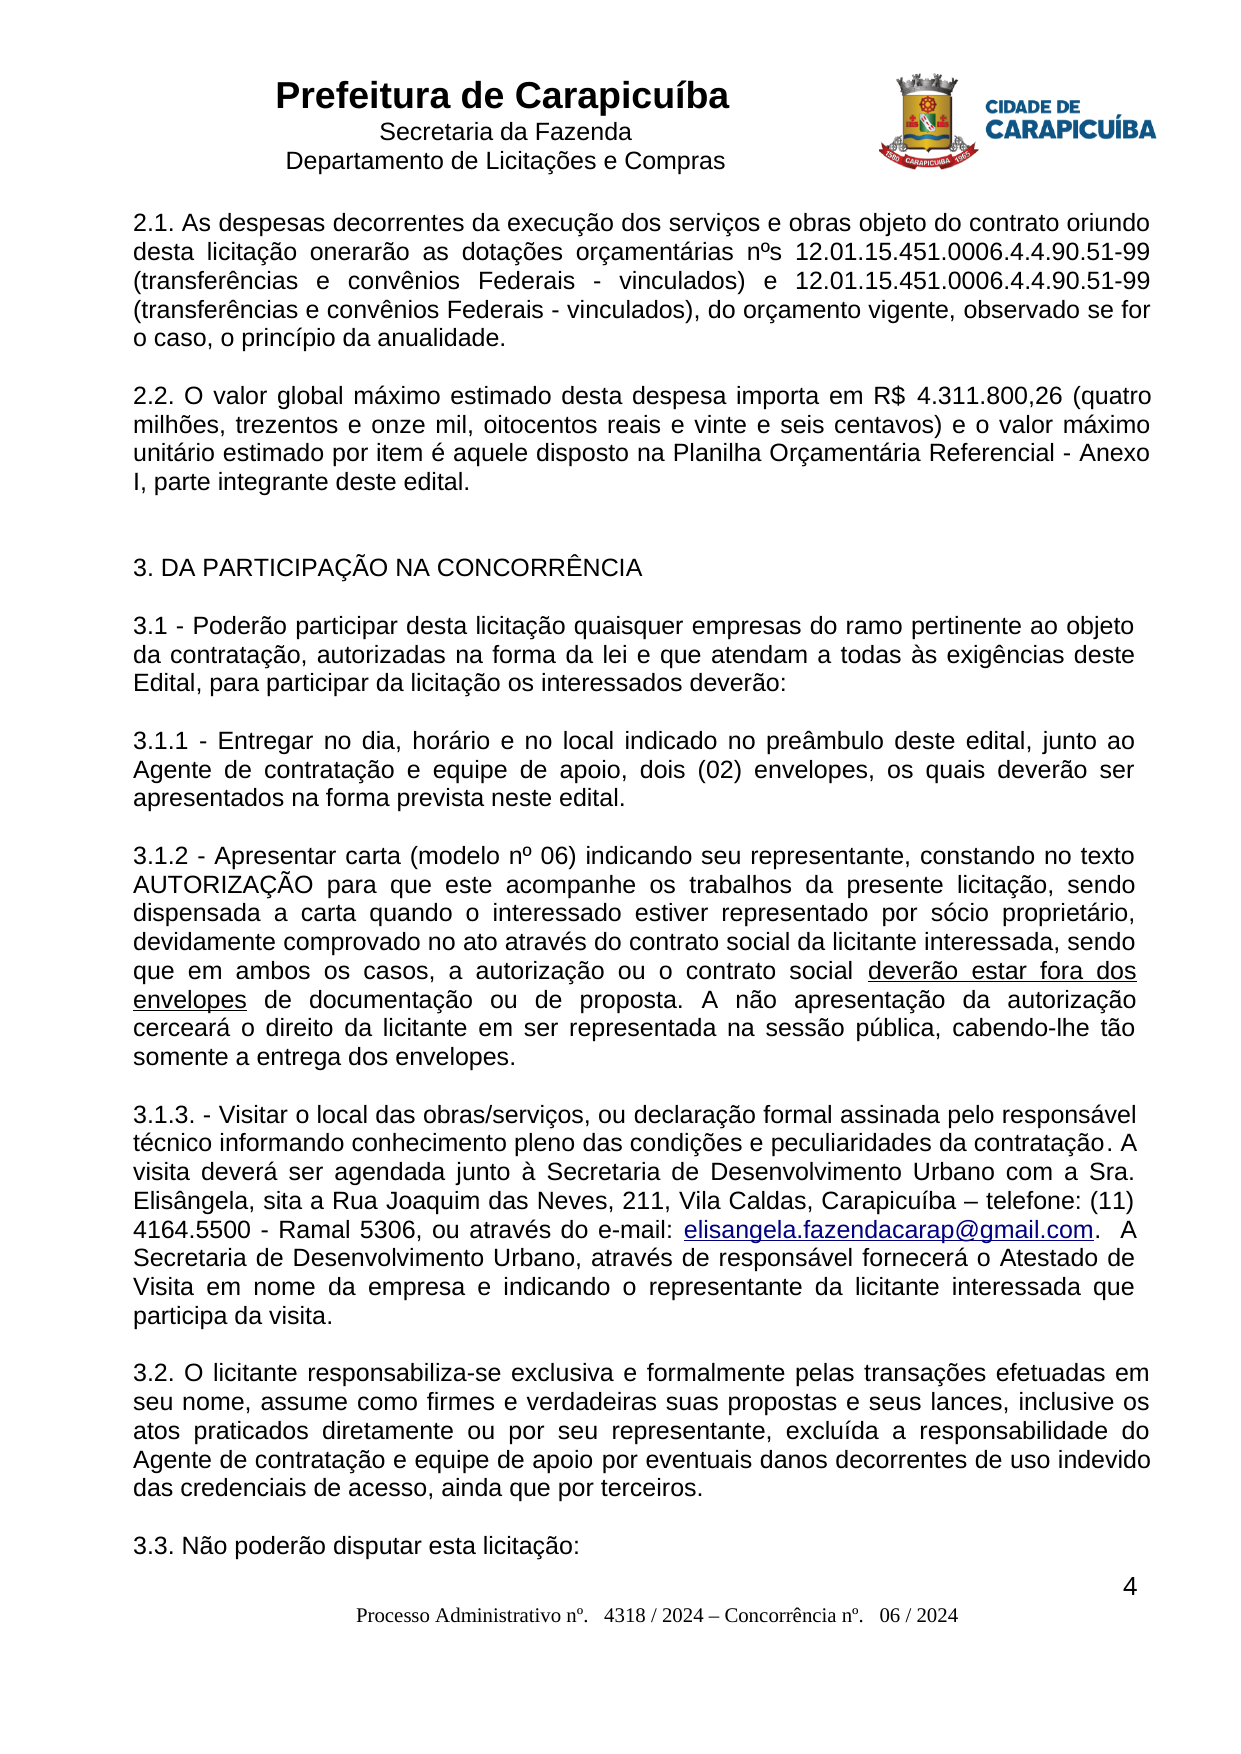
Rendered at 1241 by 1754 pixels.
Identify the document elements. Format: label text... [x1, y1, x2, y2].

picture [877, 65, 1159, 172]
text 2.2. O valor global máximo estimado desta despesa importa em R$ 4.311.800,26 (quatro milhões, trezentos e onze mil, oitocentos reais e vinte e seis centavos) e o valor máximo unitário estimado por item é aquele disposto na Planilha Orçamentária Referencial - Anexo I, parte integrante deste edital. [133, 381, 1152, 496]
text 3.1.2 - Apresentar carta (modelo nº 06) indicando seu representante, constando no texto AUTORIZAÇÃO para que este acompanhe os trabalhos da presente licitação, sendo dispensada a carta quando o interessado estiver representado por sócio proprietário, devidamente comprovado no ato através do contrato social da licitante interessada, sendo que em ambos os casos, a autorização ou o contrato social deverão estar fora dos envelopes de documentação ou de proposta. A não apresentação da autorização cerceará o direito da licitante em ser representada na sessão pública, cabendo-lhe tão somente a entrega dos envelopes. [133, 841, 1137, 1071]
text 3. DA PARTICIPAÇÃO NA CONCORRÊNCIA [133, 553, 1152, 582]
text 3.2. O licitante responsabiliza-se exclusiva e formalmente pelas transações efetuadas em seu nome, assume como firmes e verdadeiras suas propostas e seus lances, inclusive os atos praticados diretamente ou por seu representante, excluída a responsabilidade do Agente de contratação e equipe de apoio por eventuais danos decorrentes de uso indevido das credenciais de acesso, ainda que por terceiros. [133, 1358, 1152, 1502]
text 3.1.1 - Entregar no dia, horário e no local indicado no preâmbulo deste edital, junto ao Agente de contratação e equipe de apoio, dois (02) envelopes, os quais deverão ser apresentados na forma prevista neste edital. [133, 726, 1137, 812]
text 3.3. Não poderão disputar esta licitação: [133, 1531, 1152, 1560]
text 3.1.3. - Visitar o local das obras/serviços, ou declaração formal assinada pelo responsável técnico informando conhecimento pleno das condições e peculiaridades da contratação. A visita deverá ser agendada junto à Secretaria de Desenvolvimento Urbano com a Sra. Elisângela, sita a Rua Joaquim das Neves, 211, Vila Caldas, Carapicuíba – telefone: (11) 4164.5500 - Ramal 5306, ou através do e-mail: elisangela.fazendacarap@gmail.com. A Secretaria de Desenvolvimento Urbano, através de responsável fornecerá o Atestado de Visita em nome da empresa e indicando o representante da licitante interessada que participa da visita. [133, 1100, 1137, 1330]
text 3.1 - Poderão participar desta licitação quaisquer empresas do ramo pertinente ao objeto da contratação, autorizadas na forma da lei e que atendam a todas às exigências deste Edital, para participar da licitação os interessados deverão: [133, 611, 1137, 697]
text 2.1. As despesas decorrentes da execução dos serviços e obras objeto do contrato oriundo desta licitação onerarão as dotações orçamentárias nºs 12.01.15.451.0006.4.4.90.51-99 (transferências e convênios Federais - vinculados) e 12.01.15.451.0006.4.4.90.51-99 (transferências e convênios Federais - vinculados), do orçamento vigente, observado se for o caso, o princípio da anualidade. [133, 208, 1152, 352]
